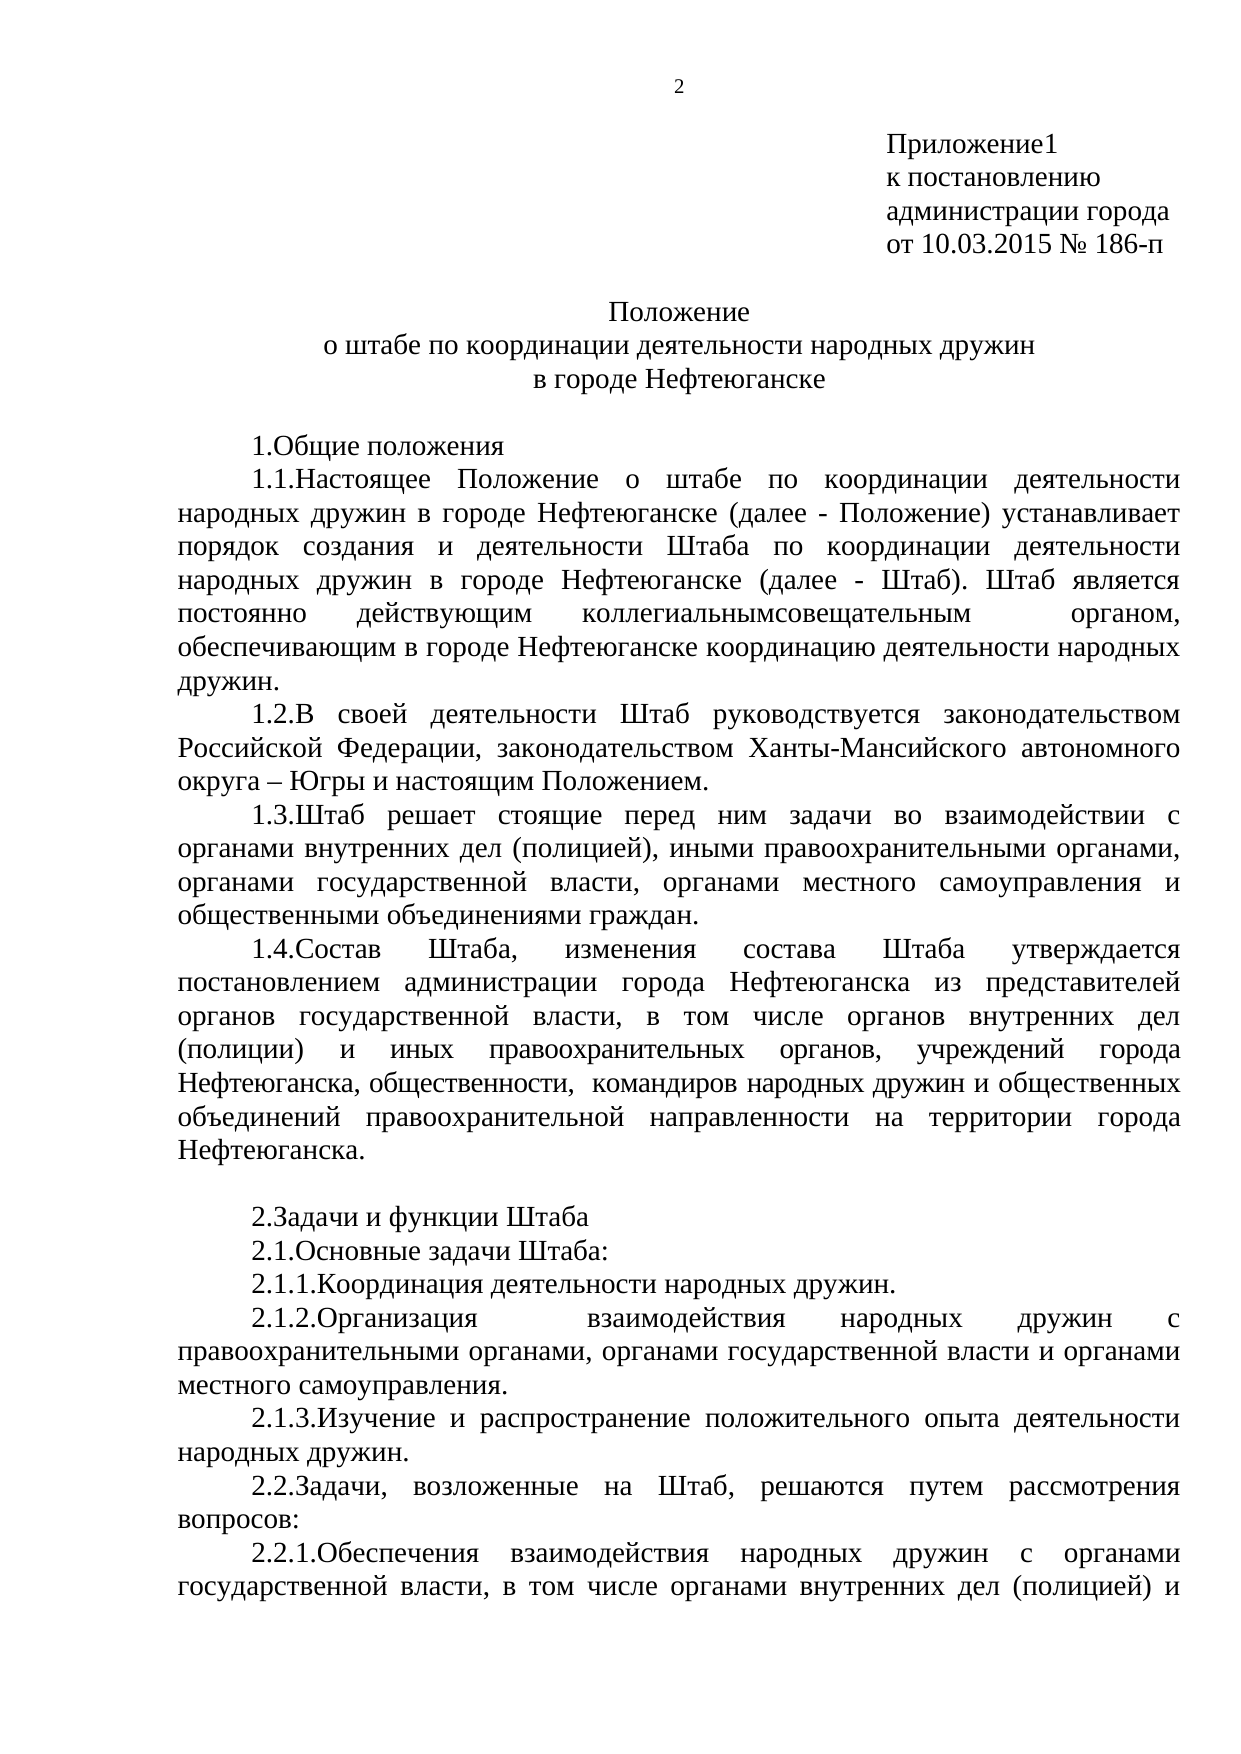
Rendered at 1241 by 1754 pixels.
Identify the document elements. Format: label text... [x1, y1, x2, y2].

text 2.Задачи и функции Штаба [177, 1199, 1181, 1233]
text 1.2.В своей деятельности Штаб руководствуется законодательством Российской Федерации, законодательством Ханты-Мансийского автономного округа – Югры и настоящим Положением. [177, 696, 1181, 797]
text Приложение1 [886, 126, 1181, 159]
text о штабе по координации деятельности народных дружин [177, 327, 1181, 361]
text 1.Общие положения [177, 428, 1181, 461]
text от 10.03.2015 № 186-п [886, 227, 1181, 260]
text 2.1.Основные задачи Штаба: [177, 1233, 1181, 1266]
text 1.1.Настоящее Положение о штабе по координации деятельности народных дружин в городе Нефтеюганске (далее - Положение) устанавливает порядок создания и деятельности Штаба по координации деятельности народных дружин в городе Нефтеюганске (далее - Штаб). Штаб является постоянно действующим коллегиальнымсовещательным органом, обеспечивающим в городе Нефтеюганске координацию деятельности народных дружин. [177, 461, 1181, 696]
text 2.1.1.Координация деятельности народных дружин. [177, 1266, 1181, 1300]
text к постановлению [886, 159, 1181, 193]
text 2.1.2.Организация взаимодействия народных дружин с правоохранительными органами, органами государственной власти и органами местного самоуправления. [177, 1300, 1181, 1401]
text в городе Нефтеюганске [177, 361, 1181, 394]
text администрации города [886, 193, 1181, 227]
text 1.4.Состав Штаба, изменения состава Штаба утверждается постановлением администрации города Нефтеюганска из представителей органов государственной власти, в том числе органов внутренних дел (полиции) и иных правоохранительных органов, учреждений города Нефтеюганска, общественности, командиров народных дружин и общественных объединений правоохранительной направленности на территории города Нефтеюганска. [177, 931, 1181, 1166]
text 2.2.Задачи, возложенные на Штаб, решаются путем рассмотрения вопросов: [177, 1468, 1181, 1535]
text 2.1.3.Изучение и распространение положительного опыта деятельности народных дружин. [177, 1401, 1181, 1468]
text 1.3.Штаб решает стоящие перед ним задачи во взаимодействии с органами внутренних дел (полицией), иными правоохранительными органами, органами государственной власти, органами местного самоуправления и общественными объединениями граждан. [177, 797, 1181, 931]
text Положение [177, 294, 1181, 327]
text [177, 1535, 1181, 1602]
